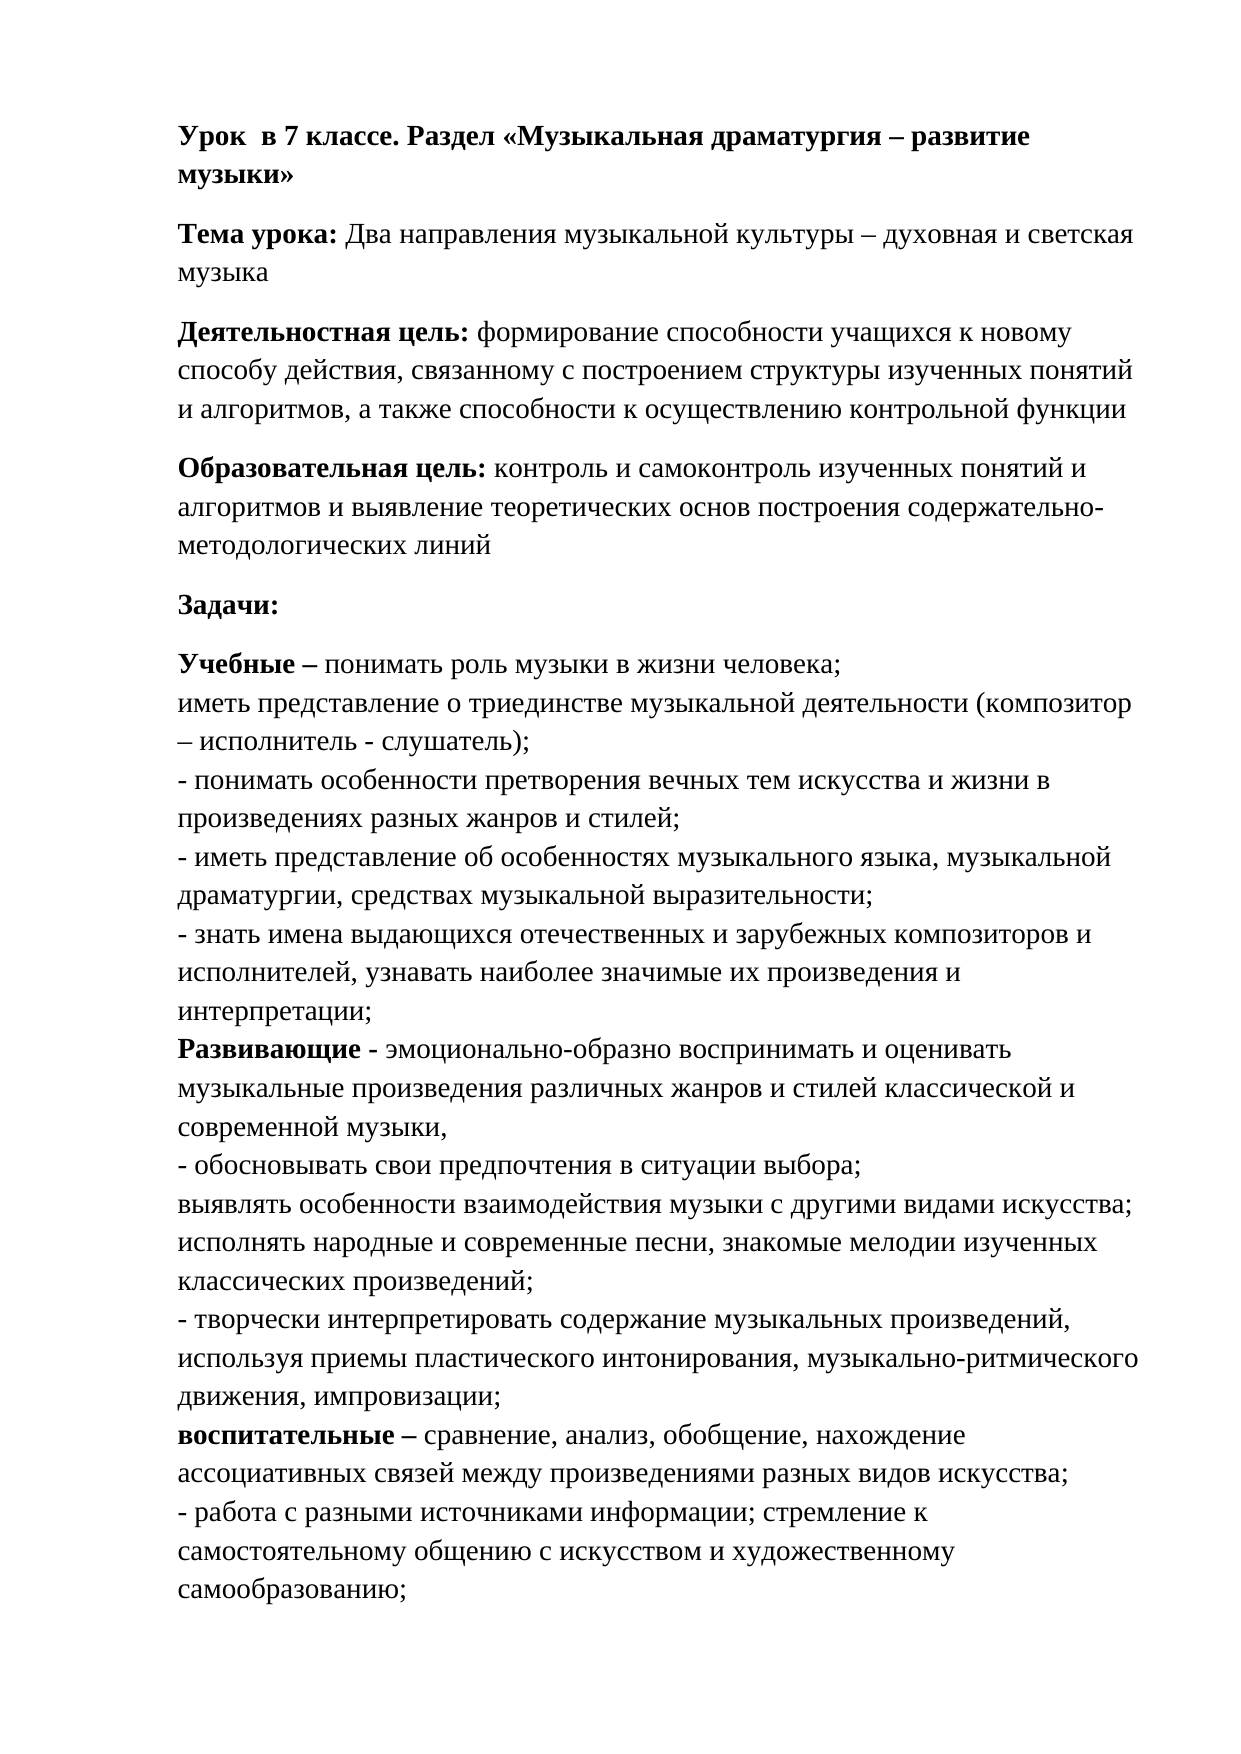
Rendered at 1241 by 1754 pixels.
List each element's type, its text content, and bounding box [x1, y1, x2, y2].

text иметь представление о триединстве музыкальной деятельности (композитор – исполнитель - слушатель); [177, 685, 1152, 757]
text Тема урока: Два направления музыкальной культуры – духовная и светская музыка [177, 216, 1152, 288]
text Учебные – понимать роль музыки в жизни человека; [177, 646, 1152, 680]
text Урок в 7 классе. Раздел «Музыкальная драматургия – развитие музыки» [177, 118, 1152, 190]
text воспитательные – сравнение, анализ, обобщение, нахождение ассоциативных связей между произведениями разных видов искусства; [177, 1417, 1152, 1489]
text - знать имена выдающихся отечественных и зарубежных композиторов и исполнителей, узнавать наиболее значимые их произведения и интерпретации; [177, 916, 1152, 1027]
text Образовательная цель: контроль и самоконтроль изученных понятий и алгоритмов и выявление теоретических основ построения содержательно-методологических линий [177, 450, 1152, 561]
text Деятельностная цель: формирование способности учащихся к новому способу действия, связанному с построением структуры изученных понятий и алгоритмов, а также способности к осуществлению контрольной функции [177, 314, 1152, 424]
text - иметь представление об особенностях музыкального языка, музыкальной драматургии, средствах музыкальной выразительности; [177, 839, 1152, 911]
text Задачи: [177, 587, 1152, 620]
text выявлять особенности взаимодействия музыки с другими видами искусства; [177, 1186, 1152, 1219]
text - творчески интерпретировать содержание музыкальных произведений, используя приемы пластического интонирования, музыкально-ритмического движения, импровизации; [177, 1301, 1152, 1412]
text - понимать особенности претворения вечных тем искусства и жизни в произведениях разных жанров и стилей; [177, 762, 1152, 834]
text - обосновывать свои предпочтения в ситуации выбора; [177, 1147, 1152, 1181]
text Развивающие - эмоционально-образно воспринимать и оценивать музыкальные произведения различных жанров и стилей классической и современной музыки, [177, 1032, 1152, 1142]
text - работа с разными источниками информации; стремление к самостоятельному общению с искусством и художественному самообразованию; [177, 1494, 1152, 1605]
text исполнять народные и современные песни, знакомые мелодии изученных классических произведений; [177, 1224, 1152, 1296]
